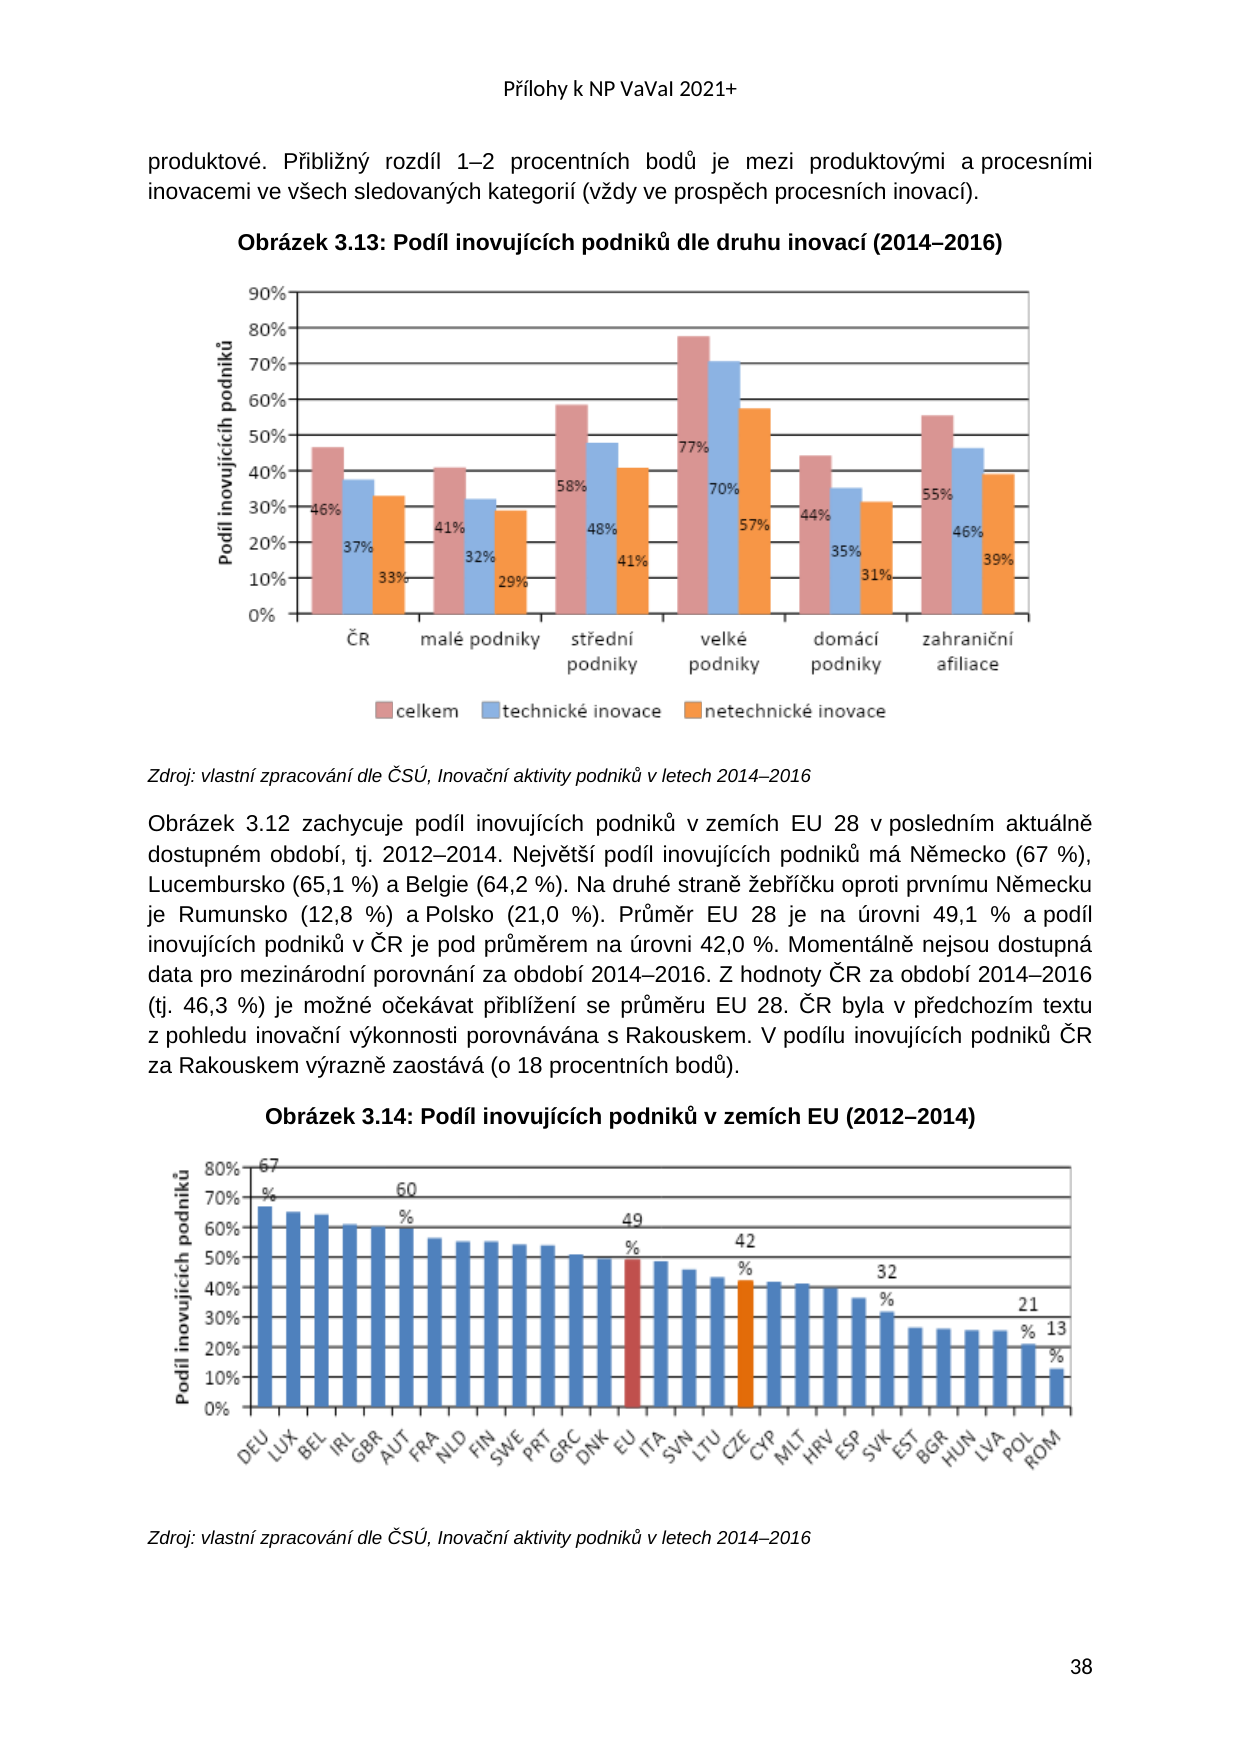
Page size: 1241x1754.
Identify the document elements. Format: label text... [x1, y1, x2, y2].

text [148, 148, 1093, 204]
text Zdroj: vlastní zpracování dle ČSÚ, Inovační aktivity podniků v letech 2014–2016 [148, 765, 1093, 786]
text Obrázek 3.12 zachycuje podíl inovujících podniků v zemích EU 28 v posledním aktuálně dostupném období, tj. 2012–2014. Největší podíl inovujících podniků má Německo (67 %), Lucembursko (65,1 %) a Belgie (64,2 %). Na druhé straně žebříčku oproti prvnímu Německu je Rumunsko (12,8 %) a Polsko (21,0 %). Průměr EU 28 je na úrovni 49,1 % a podíl inovujících podniků v ČR je pod průměrem na úrovni 42,0 %. Momentálně nejsou dostupná data pro mezinárodní porovnání za období 2014–2016. Z hodnoty ČR za období 2014–2016 (tj. 46,3 %) je možné očekávat přiblížení se průměru EU 28. ČR byla v předchozím textu z pohledu inovační výkonnosti porovnávána s Rakouskem. V podílu inovujících podniků ČR za Rakouskem výrazně zaostává (o 18 procentních bodů). [148, 810, 1093, 1078]
picture [148, 1145, 1092, 1493]
text Zdroj: vlastní zpracování dle ČSÚ, Inovační aktivity podniků v letech 2014–2016 [148, 1514, 1093, 1548]
picture [189, 271, 1051, 744]
